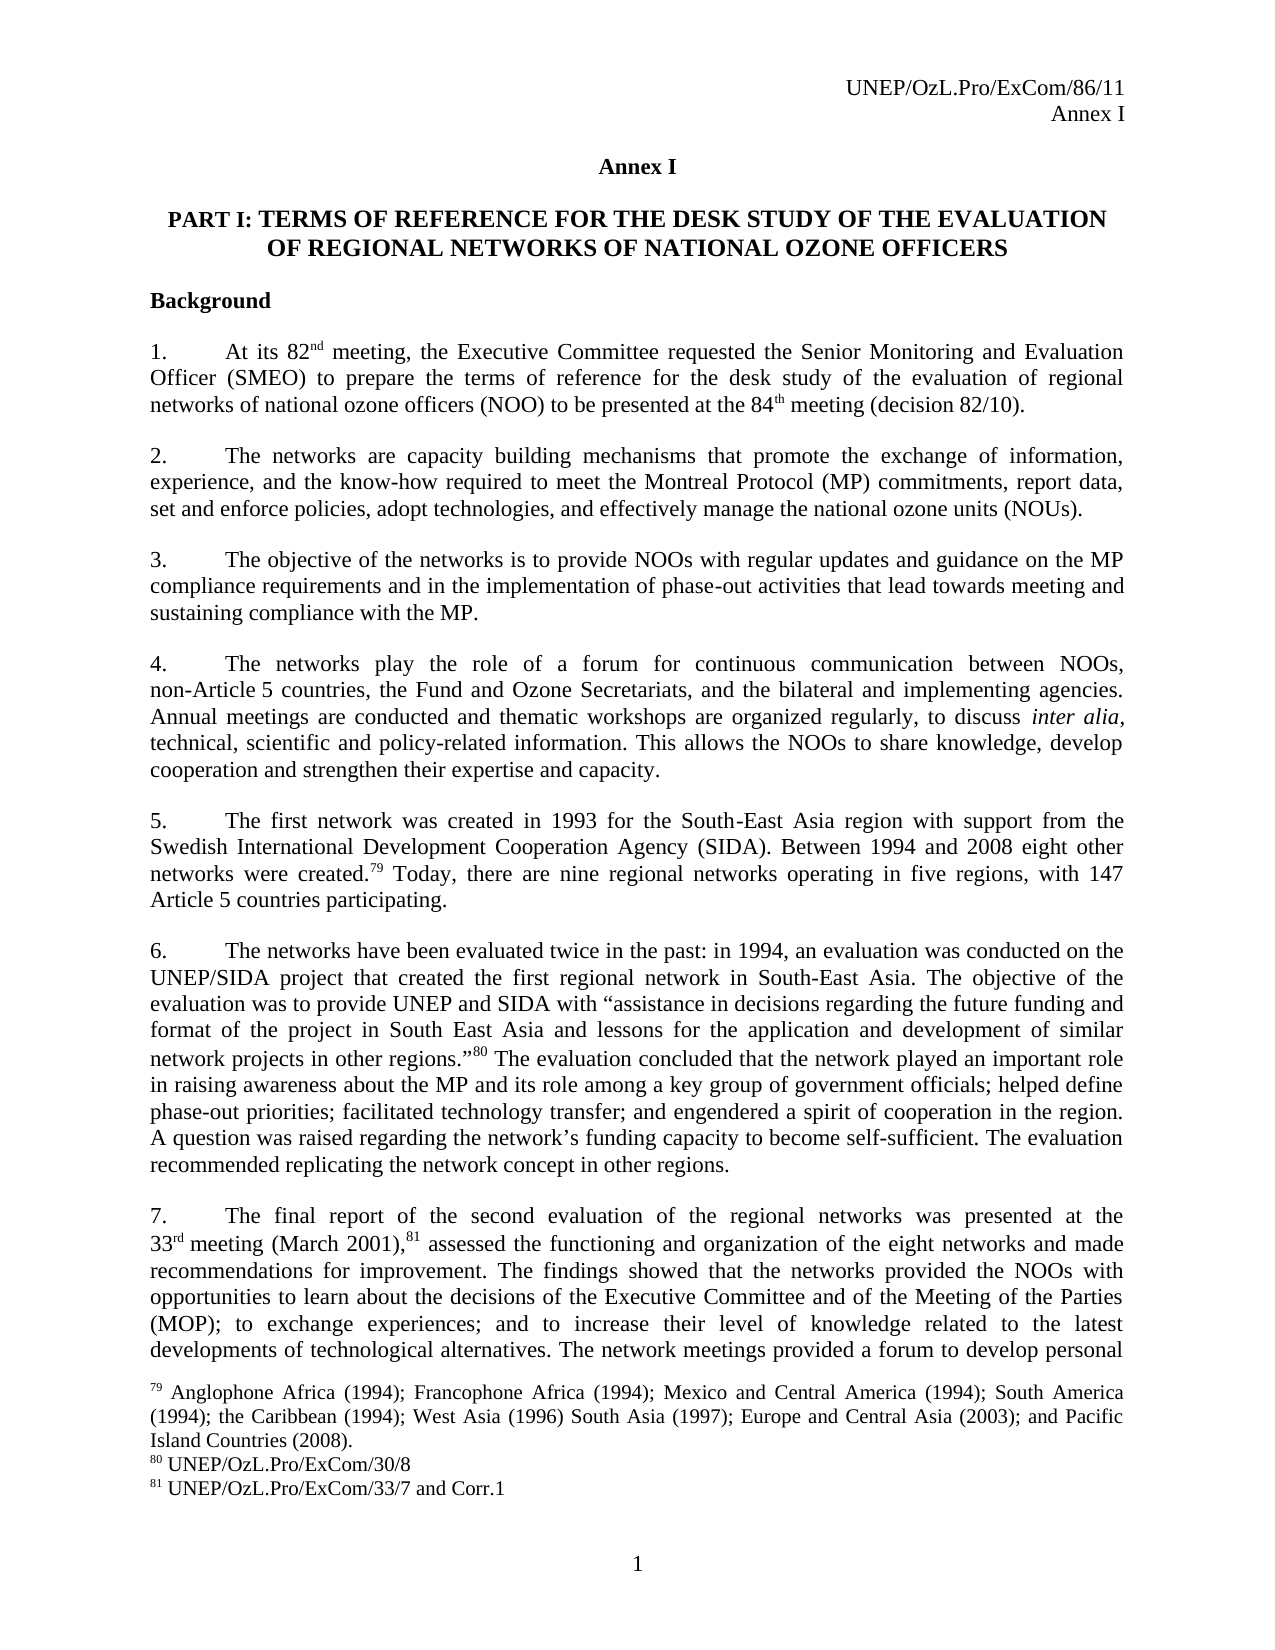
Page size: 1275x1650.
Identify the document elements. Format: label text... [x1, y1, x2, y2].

list The first network was created in 1993 for the South-East Asia region with support from the Swedish International Development Cooperation Agency (SIDA). Between 1994 and 2008 eight other networks were created. Today, there are nine regional networks operating in five regions, with 147 Article 5 countries participating. [150, 807, 1125, 912]
list The networks play the role of a forum for continuous communication between NOOs, non-Article 5 countries, the Fund and Ozone Secretariats, and the bilateral and implementing agencies. Annual meetings are conducted and thematic workshops are organized regularly, to discuss inter alia, technical, scientific and policy-related information. This allows the NOOs to share knowledge, develop cooperation and strengthen their expertise and capacity. [150, 650, 1125, 782]
list The networks have been evaluated twice in the past: in 1994, an evaluation was conducted on the UNEP/SIDA project that created the first regional network in South-East Asia. The objective of the evaluation was to provide UNEP and SIDA with “assistance in decisions regarding the future funding and format of the project in South East Asia and lessons for the application and development of similar network projects in other regions.” The evaluation concluded that the network played an important role in raising awareness about the MP and its role among a key group of government officials; helped define phase-out priorities; facilitated technology transfer; and engendered a spirit of cooperation in the region. A question was raised regarding the network’s funding capacity to become self-sufficient. The evaluation recommended replicating the network concept in other regions. [150, 937, 1125, 1177]
list The objective of the networks is to provide NOOs with regular updates and guidance on the MP compliance requirements and in the implementation of phase-out activities that lead towards meeting and sustaining compliance with the MP. [150, 546, 1125, 625]
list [150, 1202, 1125, 1362]
list PART I: TermS of reference for the DESK STUDY OF THE evaluation of regional networks OF national ozone officers [150, 204, 1125, 262]
list Annex I [150, 153, 1125, 179]
list The networks are capacity building mechanisms that promote the exchange of information, experience, and the know-how required to meet the Montreal Protocol (MP) commitments, report data, set and enforce policies, adopt technologies, and effectively manage the national ozone units (NOUs). [150, 442, 1125, 521]
text Background [150, 287, 1125, 313]
list At its 82nd meeting, the Executive Committee requested the Senior Monitoring and Evaluation Officer (SMEO) to prepare the terms of reference for the desk study of the evaluation of regional networks of national ozone officers (NOO) to be presented at the 84th meeting (decision 82/10). [150, 338, 1125, 417]
